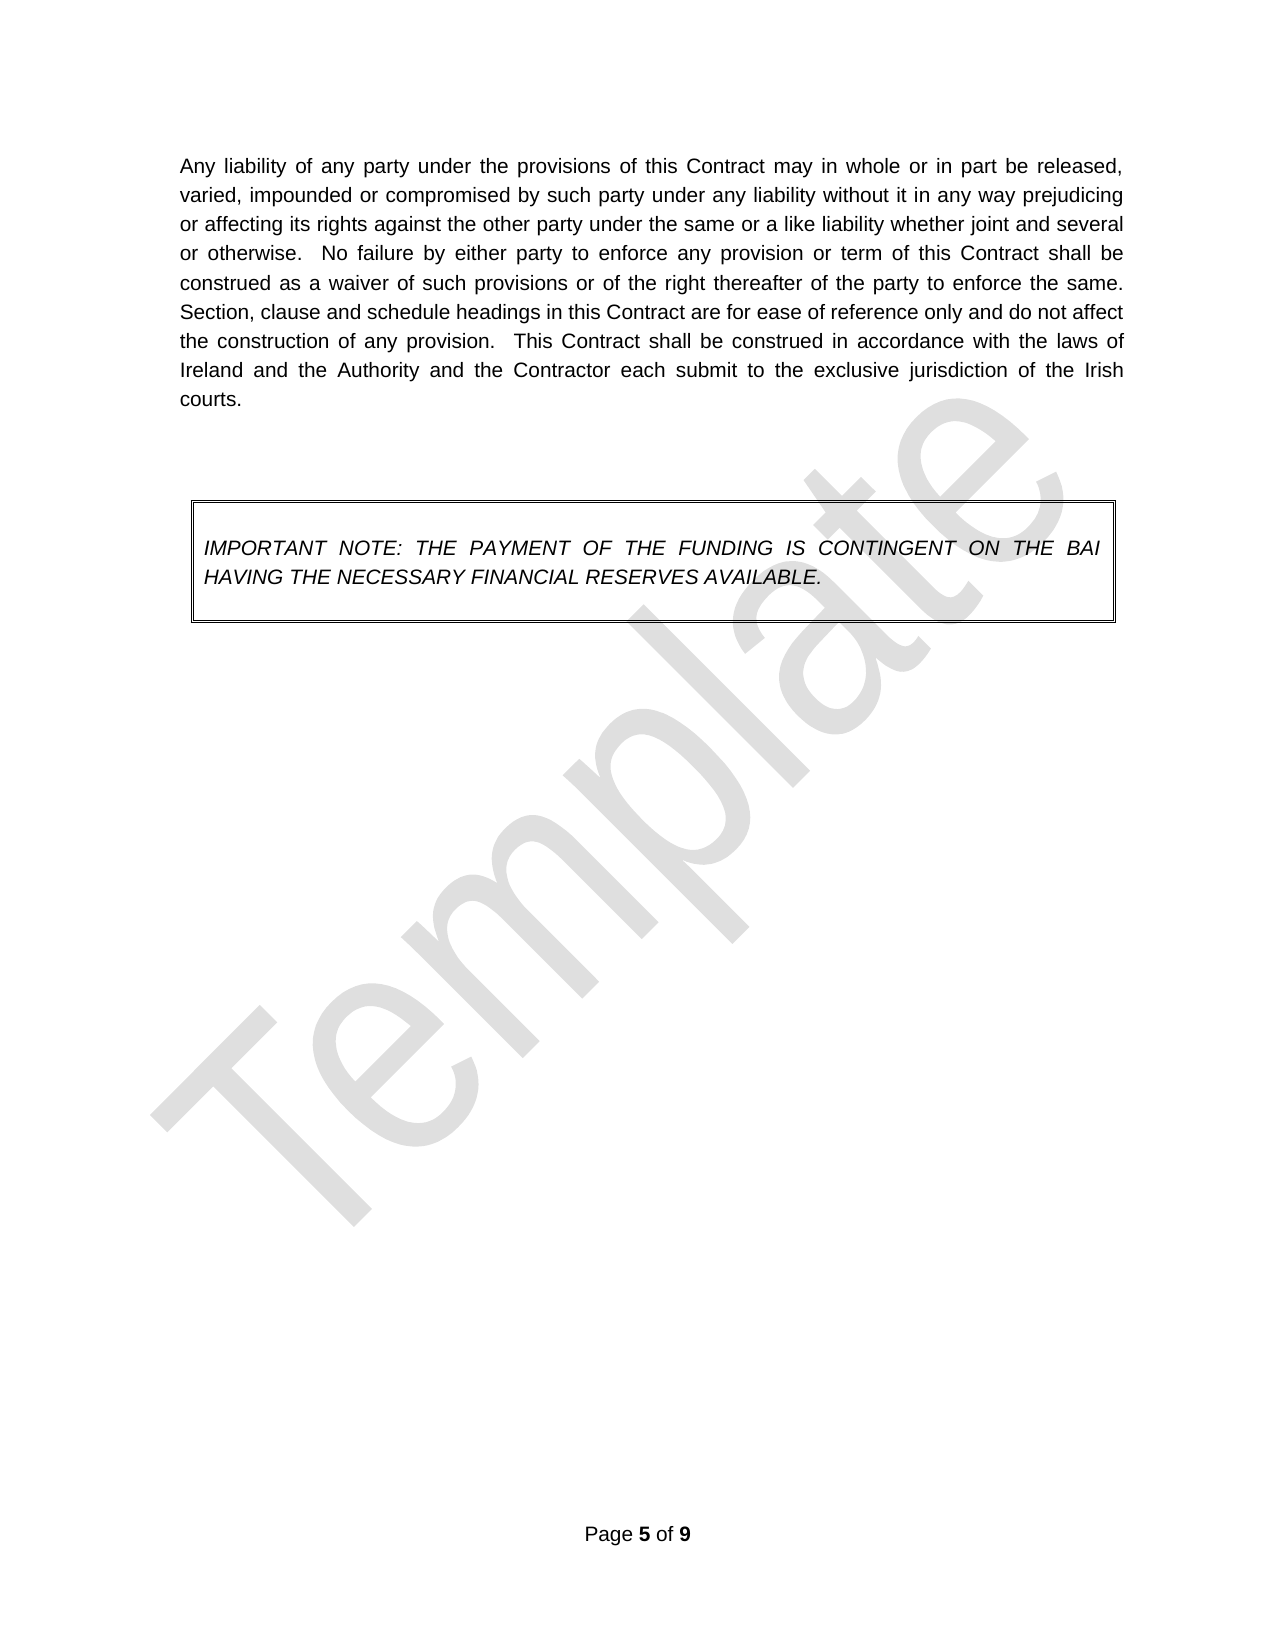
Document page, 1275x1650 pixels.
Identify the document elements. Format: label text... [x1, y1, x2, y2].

table_header IMPORTANT NOTE: THE PAYMENT OF THE FUNDING IS CONTINGENT ON THE BAI HAVING THE NECESSARY FINANCIAL RESERVES AVAILABLE. [194, 503, 1113, 620]
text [179, 150, 1125, 412]
